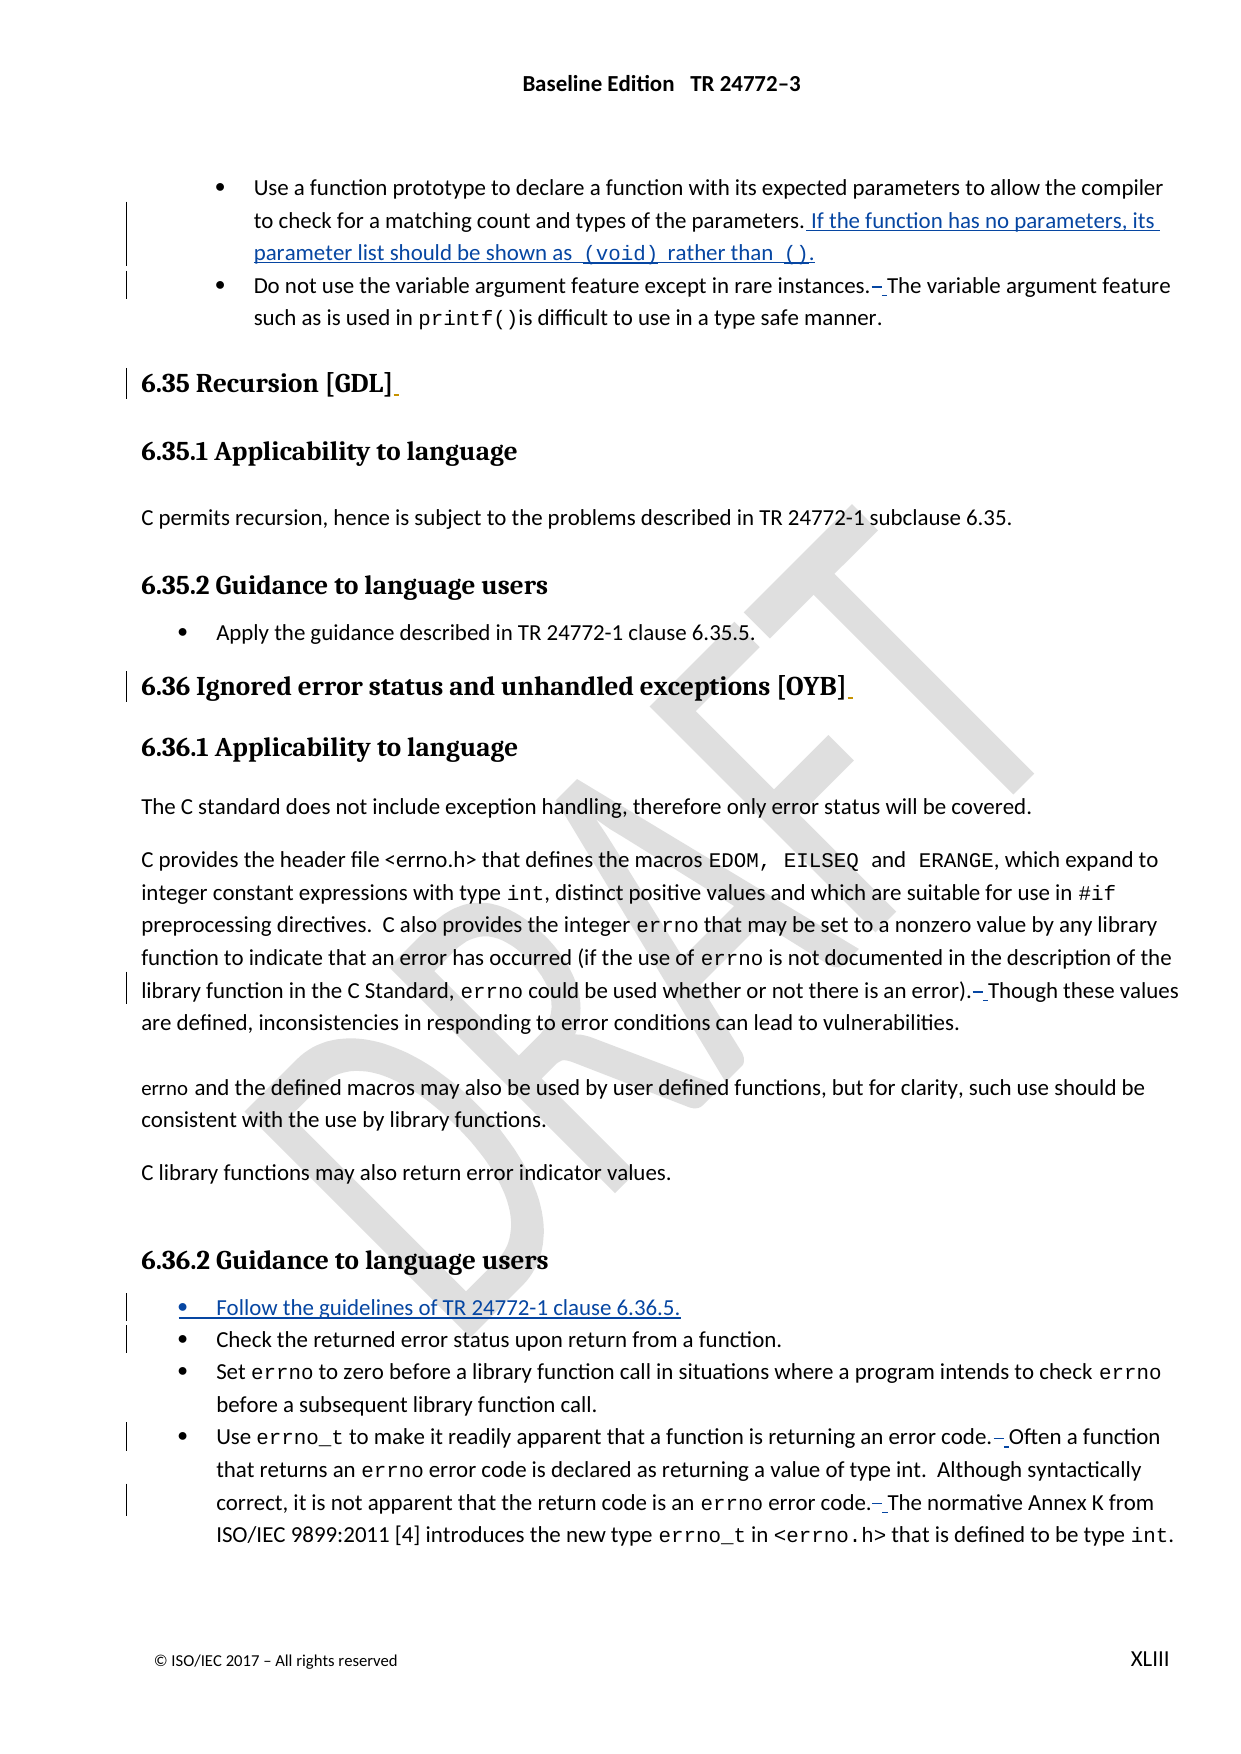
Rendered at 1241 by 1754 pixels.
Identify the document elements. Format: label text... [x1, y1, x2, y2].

subtitle 6.35 Recursion [GDL] [141, 368, 1182, 399]
subtitle 6.36 Ignored error status and unhandled exceptions [OYB] [141, 671, 1182, 702]
subtitle 6.36.2 Guidance to language users [141, 1245, 1182, 1277]
text C permits recursion, hence is subject to the problems described in TR 24772-1 subclause 6.35. [141, 503, 1182, 531]
list Check the returned error status upon return from a function. [178, 1325, 1182, 1353]
subtitle 6.35.2 Guidance to language users [141, 570, 1182, 602]
text errno and the defined macros may also be used by user defined functions, but for clarity, such use should be consistent with the use by library functions. [141, 1073, 1182, 1133]
subtitle 6.36.1 Applicability to language [141, 732, 1182, 763]
list Do not use the variable argument feature except in rare instances.The variable argument feature such as is used in printf()is difficult to use in a type safe manner. [216, 271, 1182, 331]
subtitle C library functions may also return error indicator values. [141, 1158, 1182, 1186]
text The C standard does not include exception handling, therefore only error status will be covered. [141, 792, 1182, 820]
list Set errno to zero before a library function call in situations where a program intends to check errno before a subsequent library function call. [178, 1357, 1182, 1418]
text C provides the header file <errno.h> that defines the macros EDOM, EILSEQ and ERANGE, which expand to integer constant expressions with type int, distinct positive values and which are suitable for use in #if preprocessing directives. C also provides the integer errno that may be set to a nonzero value by any library function to indicate that an error has occurred (if the use of errno is not documented in the description of the library function in the C Standard, errno could be used whether or not there is an error).Though these values are defined, inconsistencies in responding to error conditions can lead to vulnerabilities. [141, 845, 1182, 1036]
list Use errno_t to make it readily apparent that a function is returning an error code.Often a function that returns an errno error code is declared as returning a value of type int. Although syntactically correct, it is not apparent that the return code is an errno error code.The normative Annex K from ISO/IEC 9899:2011 [4] introduces the new type errno_t in <errno.h> that is defined to be type int. [178, 1422, 1182, 1549]
list Use a function prototype to declare a function with its expected parameters to allow the compiler to check for a matching count and types of the parameters. [216, 173, 1182, 266]
subtitle 6.35.1 Applicability to language [141, 436, 1182, 467]
list Apply the guidance described in TR 24772-1 clause 6.35.5. [178, 618, 1182, 646]
